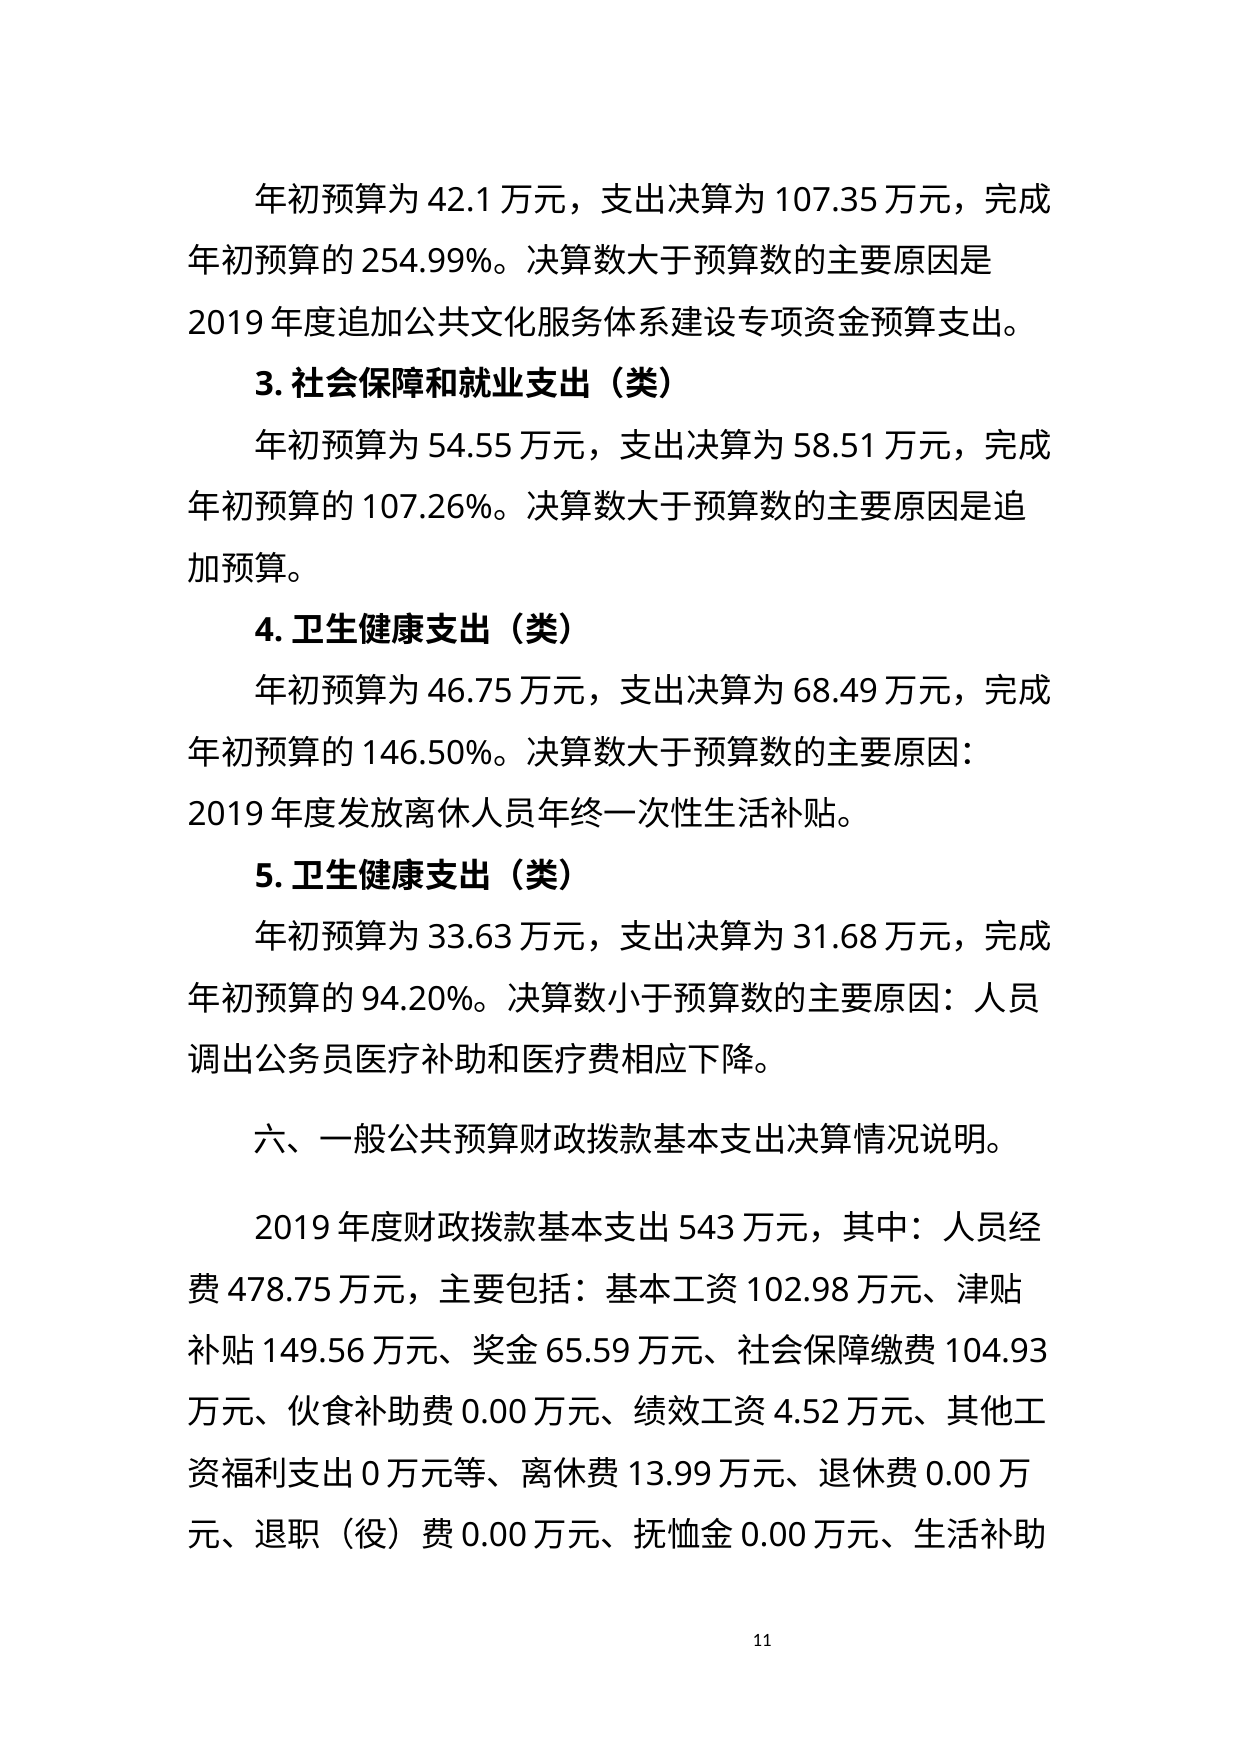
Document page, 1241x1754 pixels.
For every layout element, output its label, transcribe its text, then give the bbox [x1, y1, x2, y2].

text 年初预算为54.55万元，支出决算为58.51万元，完成年初预算的107.26%。决算数大于预算数的主要原因是追加预算。 [187, 408, 1053, 592]
text 年初预算为46.75万元，支出决算为68.49万元，完成年初预算的146.50%。决算数大于预算数的主要原因：2019年度发放离休人员年终一次性生活补贴。 [187, 654, 1053, 838]
text 年初预算为42.1万元，支出决算为107.35万元，完成年初预算的254.99%。决算数大于预算数的主要原因是2019年度追加公共文化服务体系建设专项资金预算支出。 [187, 162, 1053, 346]
text 年初预算为33.63万元，支出决算为31.68万元，完成年初预算的94.20%。决算数小于预算数的主要原因：人员调出公务员医疗补助和医疗费相应下降。 [187, 899, 1053, 1084]
text 5. 卫生健康支出（类） [187, 838, 1053, 899]
text 六、一般公共预算财政拨款基本支出决算情况说明。 [187, 1113, 1053, 1161]
text 4. 卫生健康支出（类） [187, 592, 1053, 654]
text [187, 1190, 1053, 1559]
text 3. 社会保障和就业支出（类） [187, 346, 1053, 408]
